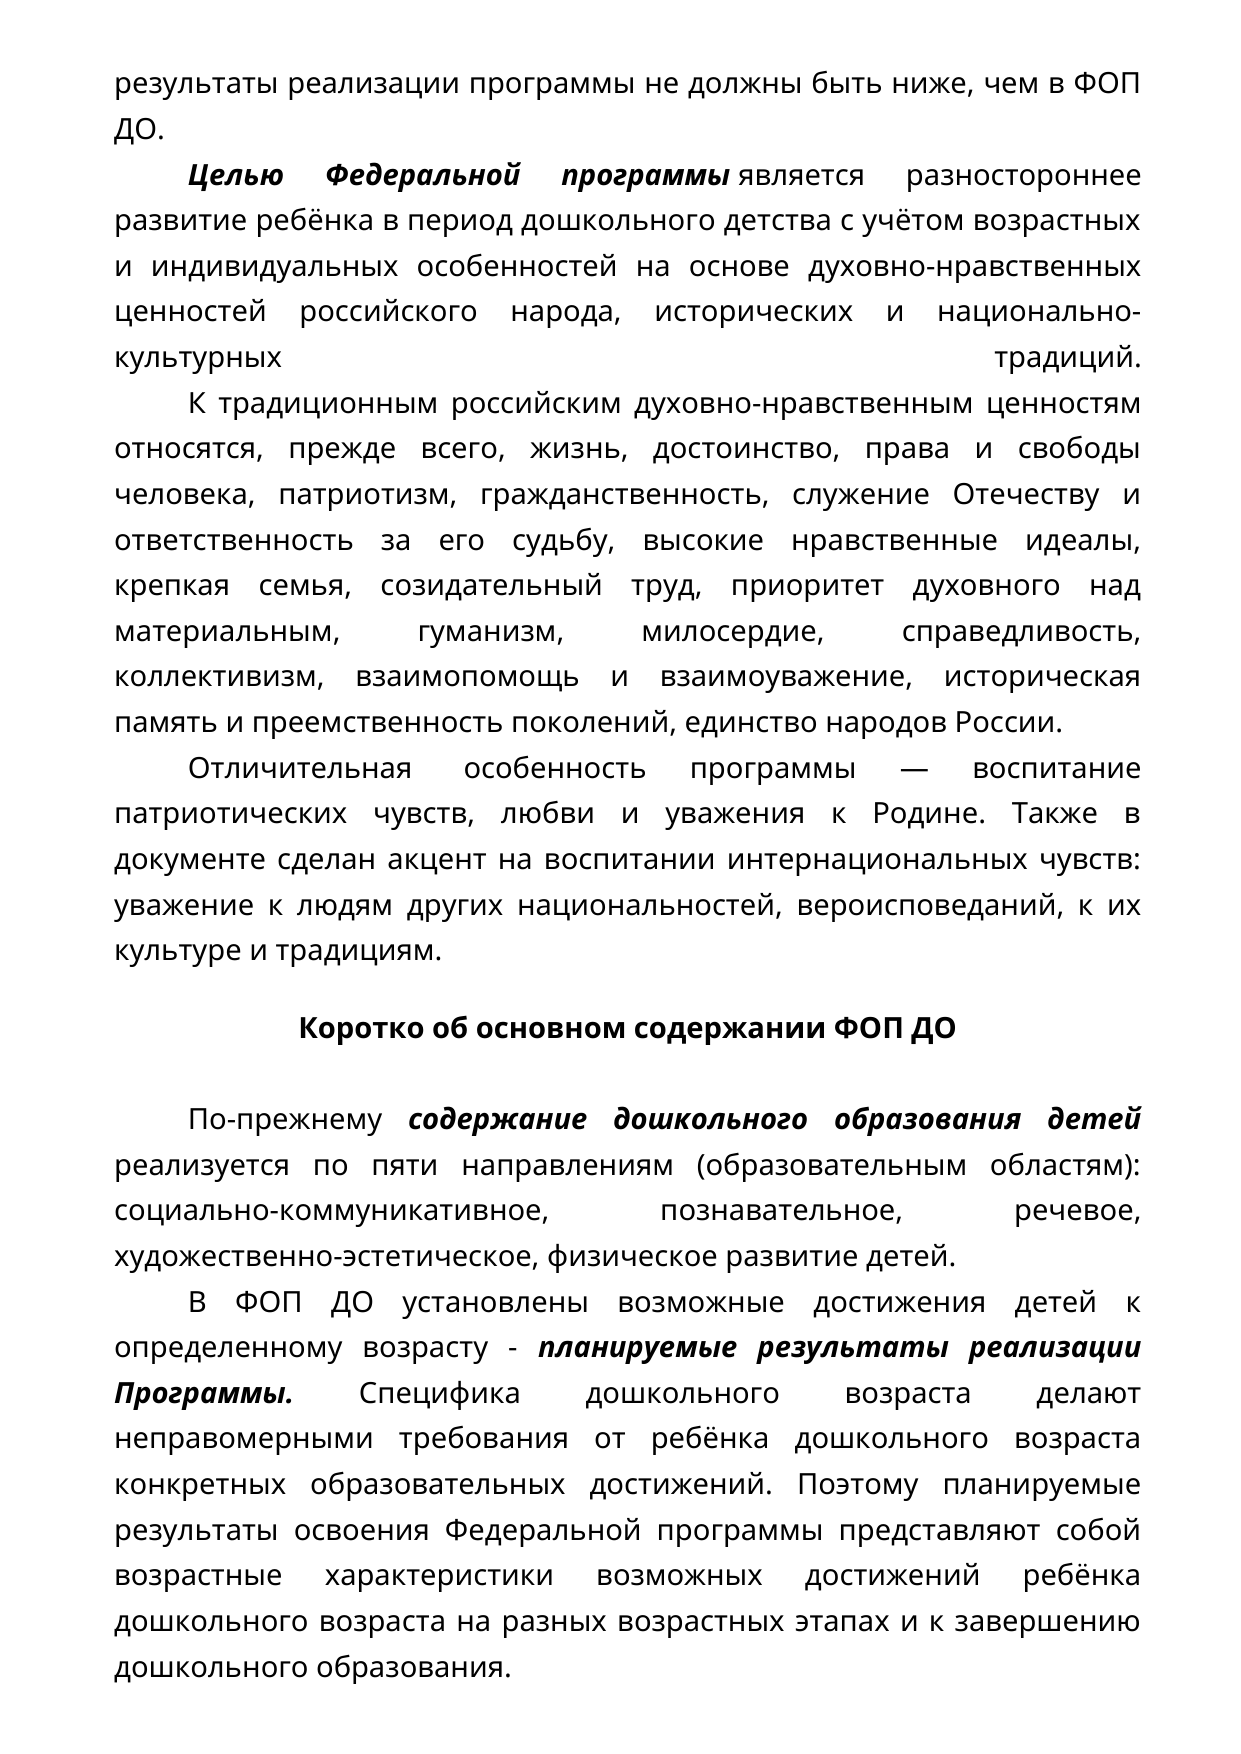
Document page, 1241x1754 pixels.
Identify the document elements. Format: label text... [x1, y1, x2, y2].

text По-прежнему содержание дошкольного образования детей реализуется по пяти направлениям (образовательным областям): социально-коммуникативное, познавательное, речевое, художественно-эстетическое, физическое развитие детей. [114, 1098, 1142, 1275]
text В ФОП ДО установлены возможные достижения детей к определенному возрасту - планируемые результаты реализации Программы. Специфика дошкольного возраста делают неправомерными требования от ребёнка дошкольного возраста конкретных образовательных достижений. Поэтому планируемые результаты освоения Федеральной программы представляют собой возрастные характеристики возможных достижений ребёнка дошкольного возраста на разных возрастных этапах и к завершению дошкольного образования. [114, 1281, 1142, 1686]
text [114, 62, 1142, 148]
text Отличительная особенность программы — воспитание патриотических чувств, любви и уважения к Родине. Также в документе сделан акцент на воспитании интернациональных чувств: уважение к людям других национальностей, вероисповеданий, к их культуре и традициям. [114, 747, 1142, 969]
text Коротко об основном содержании ФОП ДО [114, 1007, 1142, 1047]
text Целью Федеральной программы является разностороннее развитие ребёнка в период дошкольного детства с учётом возрастных и индивидуальных особенностей на основе духовно-нравственных ценностей российского народа, исторических и национально-культурных традиций. К традиционным российским духовно-нравственным ценностям относятся, прежде всего, жизнь, достоинство, права и свободы человека, патриотизм, гражданственность, служение Отечеству и ответственность за его судьбу, высокие нравственные идеалы, крепкая семья, созидательный труд, приоритет духовного над материальным, гуманизм, милосердие, справедливость, коллективизм, взаимопомощь и взаимоуважение, историческая память и преемственность поколений, единство народов России. [114, 154, 1142, 741]
